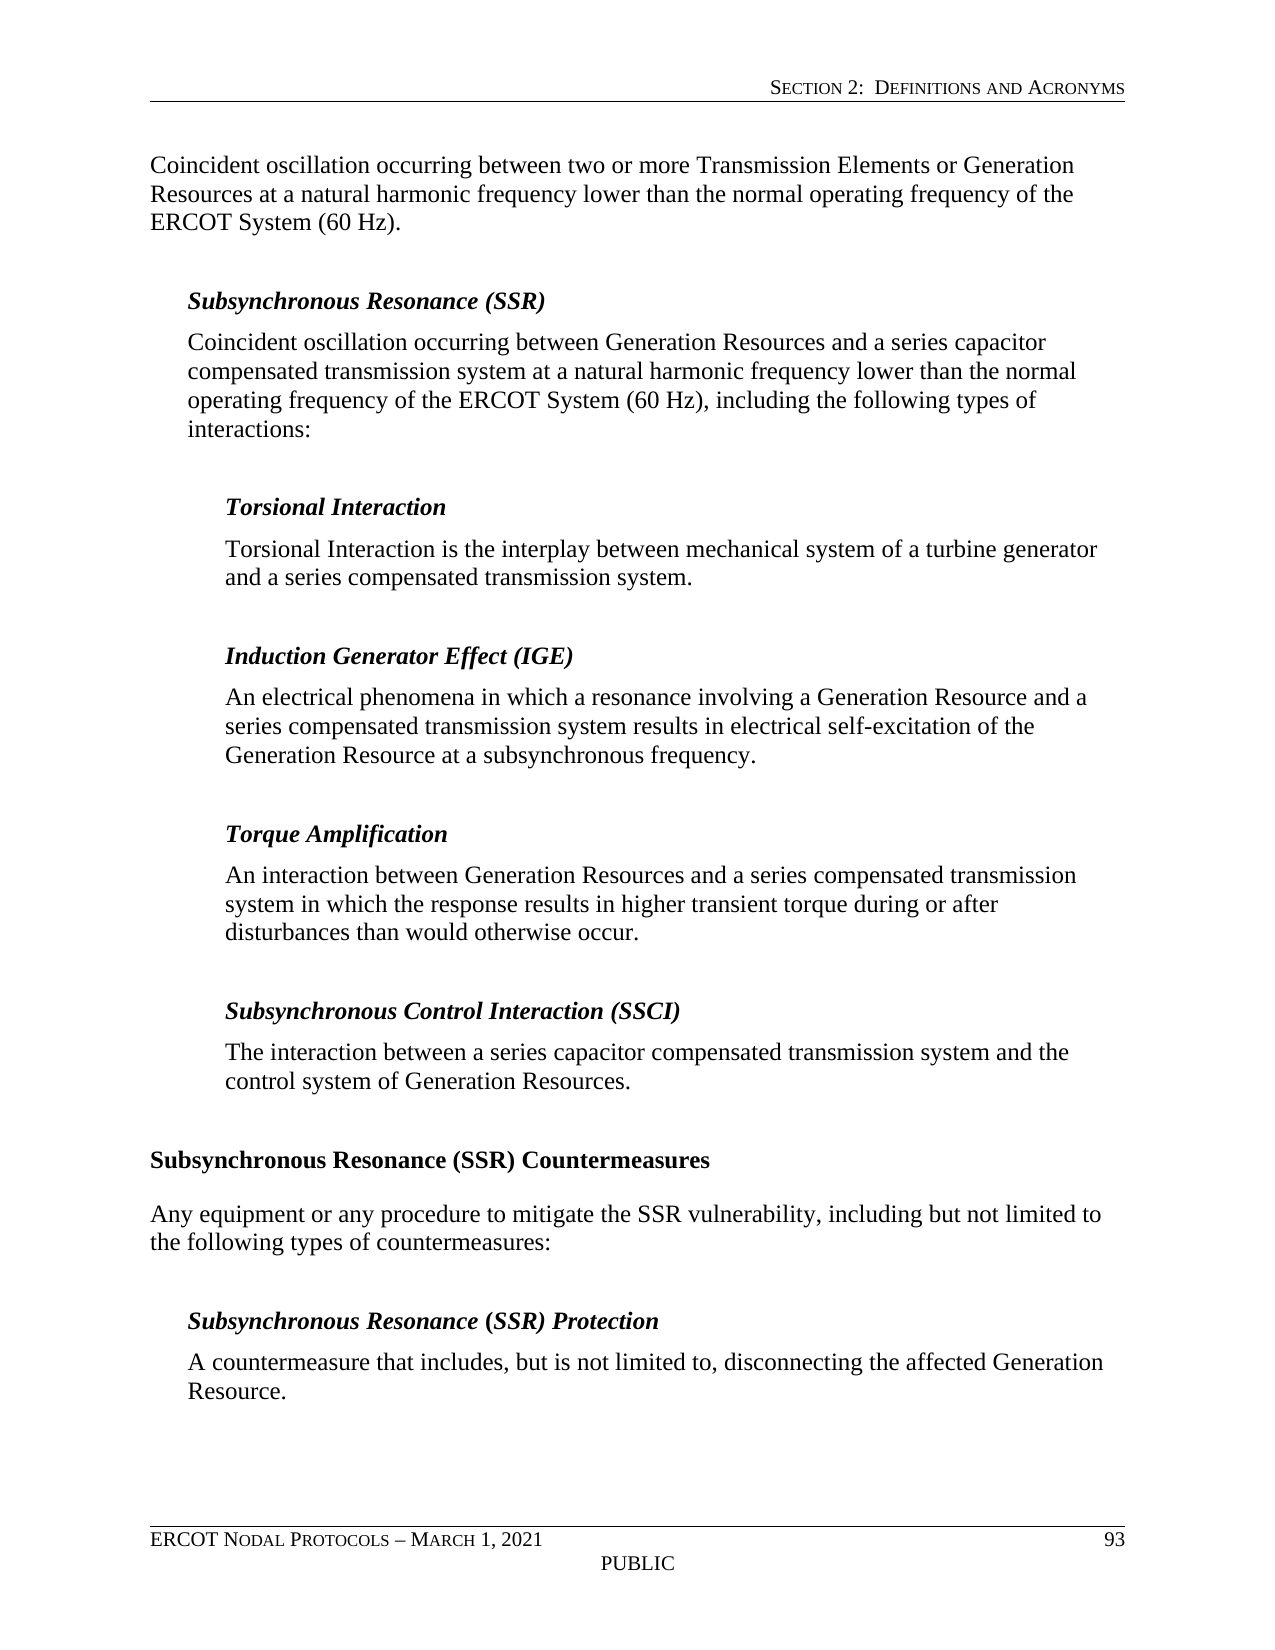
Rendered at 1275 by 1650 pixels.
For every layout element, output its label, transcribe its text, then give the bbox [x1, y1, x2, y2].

text Coincident oscillation occurring between two or more Transmission Elements or Generation Resources at a natural harmonic frequency lower than the normal operating frequency of the ERCOT System (60 Hz). [150, 150, 1125, 236]
text Torsional Interaction is the interplay between mechanical system of a turbine generator and a series compensated transmission system. [225, 534, 1125, 591]
text The interaction between a series capacitor compensated transmission system and the control system of Generation Resources. [225, 1037, 1125, 1095]
text Subsynchronous Control Interaction (SSCI) [225, 996, 1125, 1025]
text A countermeasure that includes, but is not limited to, disconnecting the affected Generation Resource. [187, 1347, 1125, 1405]
text Subsynchronous Resonance (SSR) [187, 286, 1125, 315]
text Subsynchronous Resonance (SSR) Protection [187, 1306, 1125, 1335]
text Torsional Interaction [225, 492, 1125, 521]
text An interaction between Generation Resources and a series compensated transmission system in which the response results in higher transient torque during or after disturbances than would otherwise occur. [225, 860, 1125, 946]
text An electrical phenomena in which a resonance involving a Generation Resource and a series compensated transmission system results in electrical self-excitation of the Generation Resource at a subsynchronous frequency. [225, 682, 1125, 769]
text Torque Amplification [225, 819, 1125, 847]
text Coincident oscillation occurring between Generation Resources and a series capacitor compensated transmission system at a natural harmonic frequency lower than the normal operating frequency of the ERCOT System (60 Hz), including the following types of interactions: [187, 327, 1125, 442]
text Subsynchronous Resonance (SSR) Countermeasures [150, 1145, 1125, 1174]
text Any equipment or any procedure to mitigate the SSR vulnerability, including but not limited to the following types of countermeasures: [150, 1199, 1125, 1256]
text Induction Generator Effect (IGE) [225, 641, 1125, 670]
